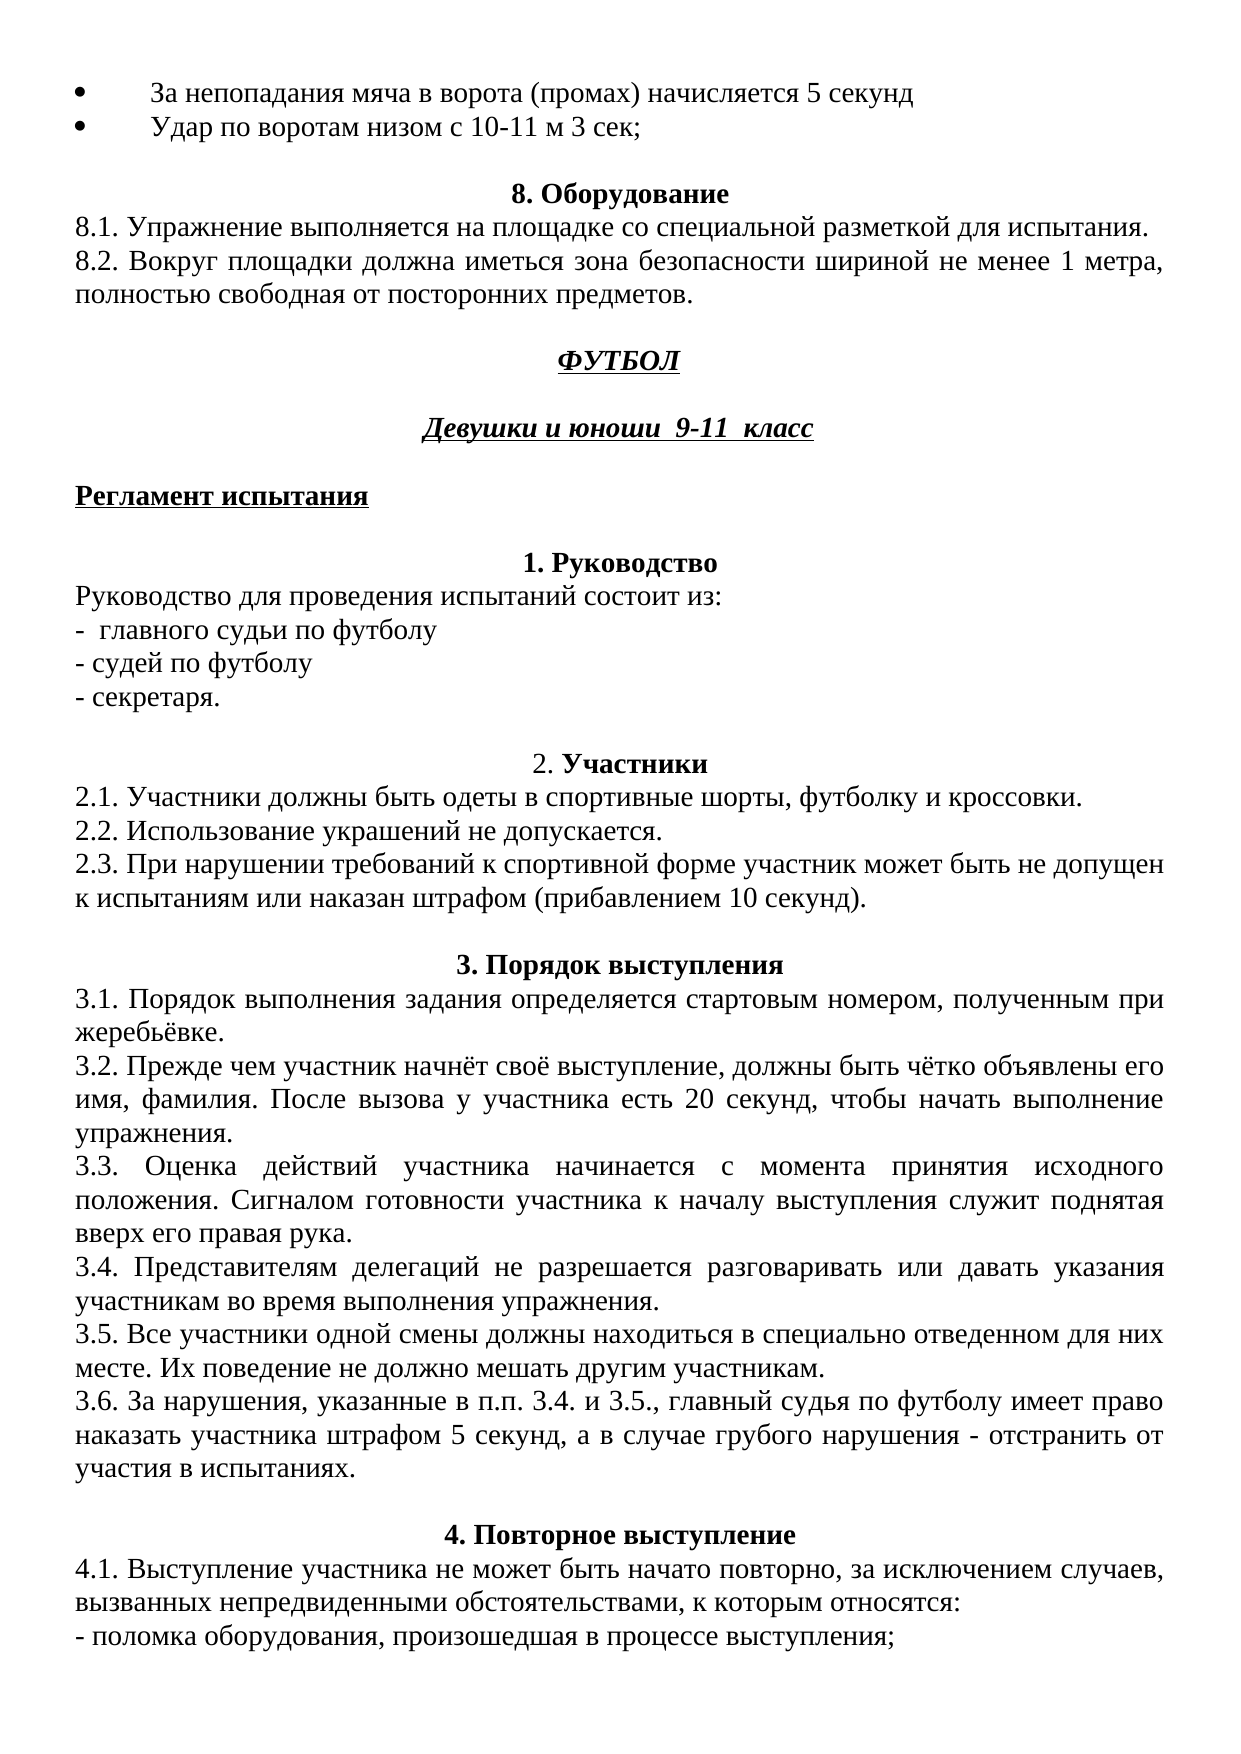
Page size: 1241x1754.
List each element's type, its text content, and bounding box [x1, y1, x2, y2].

text Руководство для проведения испытаний состоит из: [75, 578, 1165, 612]
text 3.4. Представителям делегаций не разрешается разговаривать или давать указания участникам во время выполнения упражнения. [75, 1249, 1165, 1316]
text 3. Порядок выступления [75, 947, 1165, 981]
text 3.2. Прежде чем участник начнёт своё выступление, должны быть чётко объявлены его имя, фамилия. После вызова у участника есть 20 секунд, чтобы начать выполнение упражнения. [75, 1048, 1165, 1148]
text - главного судьи по футболу [75, 612, 1165, 645]
text 3.3. Оценка действий участника начинается с момента принятия исходного положения. Сигналом готовности участника к началу выступления служит поднятая вверх его правая рука. [75, 1148, 1165, 1249]
text Девушки и юноши 9-11 класс [75, 411, 1165, 444]
text 2.1. Участники должны быть одеты в спортивные шорты, футболку и кроссовки. [75, 779, 1165, 813]
list Удар по воротам низом с 10- 3 сек; [75, 109, 1165, 142]
text 3.1. Порядок выполнения задания определяется стартовым номером, полученным при жеребьёвке. [75, 981, 1165, 1048]
text Регламент испытания [75, 478, 1165, 511]
text 8.2. Вокруг площадки должна иметься зона безопасности шириной не менее , полностью свободная от посторонних предметов. [75, 243, 1165, 310]
text 4.1. Выступление участника не может быть начато повторно, за исключением случаев, вызванных непредвиденными обстоятельствами, к которым относятся: [75, 1551, 1165, 1618]
text 3.5. Все участники одной смены должны находиться в специально отведенном для них месте. Их поведение не должно мешать другим участникам. [75, 1316, 1165, 1383]
text 1. Руководство [75, 545, 1165, 578]
text 2.3. При нарушении требований к спортивной форме участник может быть не допущен к испытаниям или наказан штрафом (прибавлением 10 секунд). [75, 847, 1165, 914]
text - поломка оборудования, произошедшая в процессе выступления; [75, 1618, 1165, 1652]
text 8. Оборудование [75, 176, 1165, 209]
text ФУТБОЛ [75, 343, 1165, 377]
text - секретаря. [75, 679, 1165, 712]
text 2. Участники [75, 746, 1165, 779]
text 2.2. Использование украшений не допускается. [75, 813, 1165, 847]
text - судей по футболу [75, 645, 1165, 679]
list За непопадания мяча в ворота (промах) начисляется 5 секунд [75, 75, 1165, 109]
text 3.6. За нарушения, указанные в п.п. 3.4. и 3.5., главный судья по футболу имеет право наказать участника штрафом 5 секунд, а в случае грубого нарушения - отстранить от участия в испытаниях. [75, 1383, 1165, 1484]
text 8.1. Упражнение выполняется на площадке со специальной разметкой для испытания. [75, 209, 1165, 243]
text 4. Повторное выступление [75, 1517, 1165, 1551]
